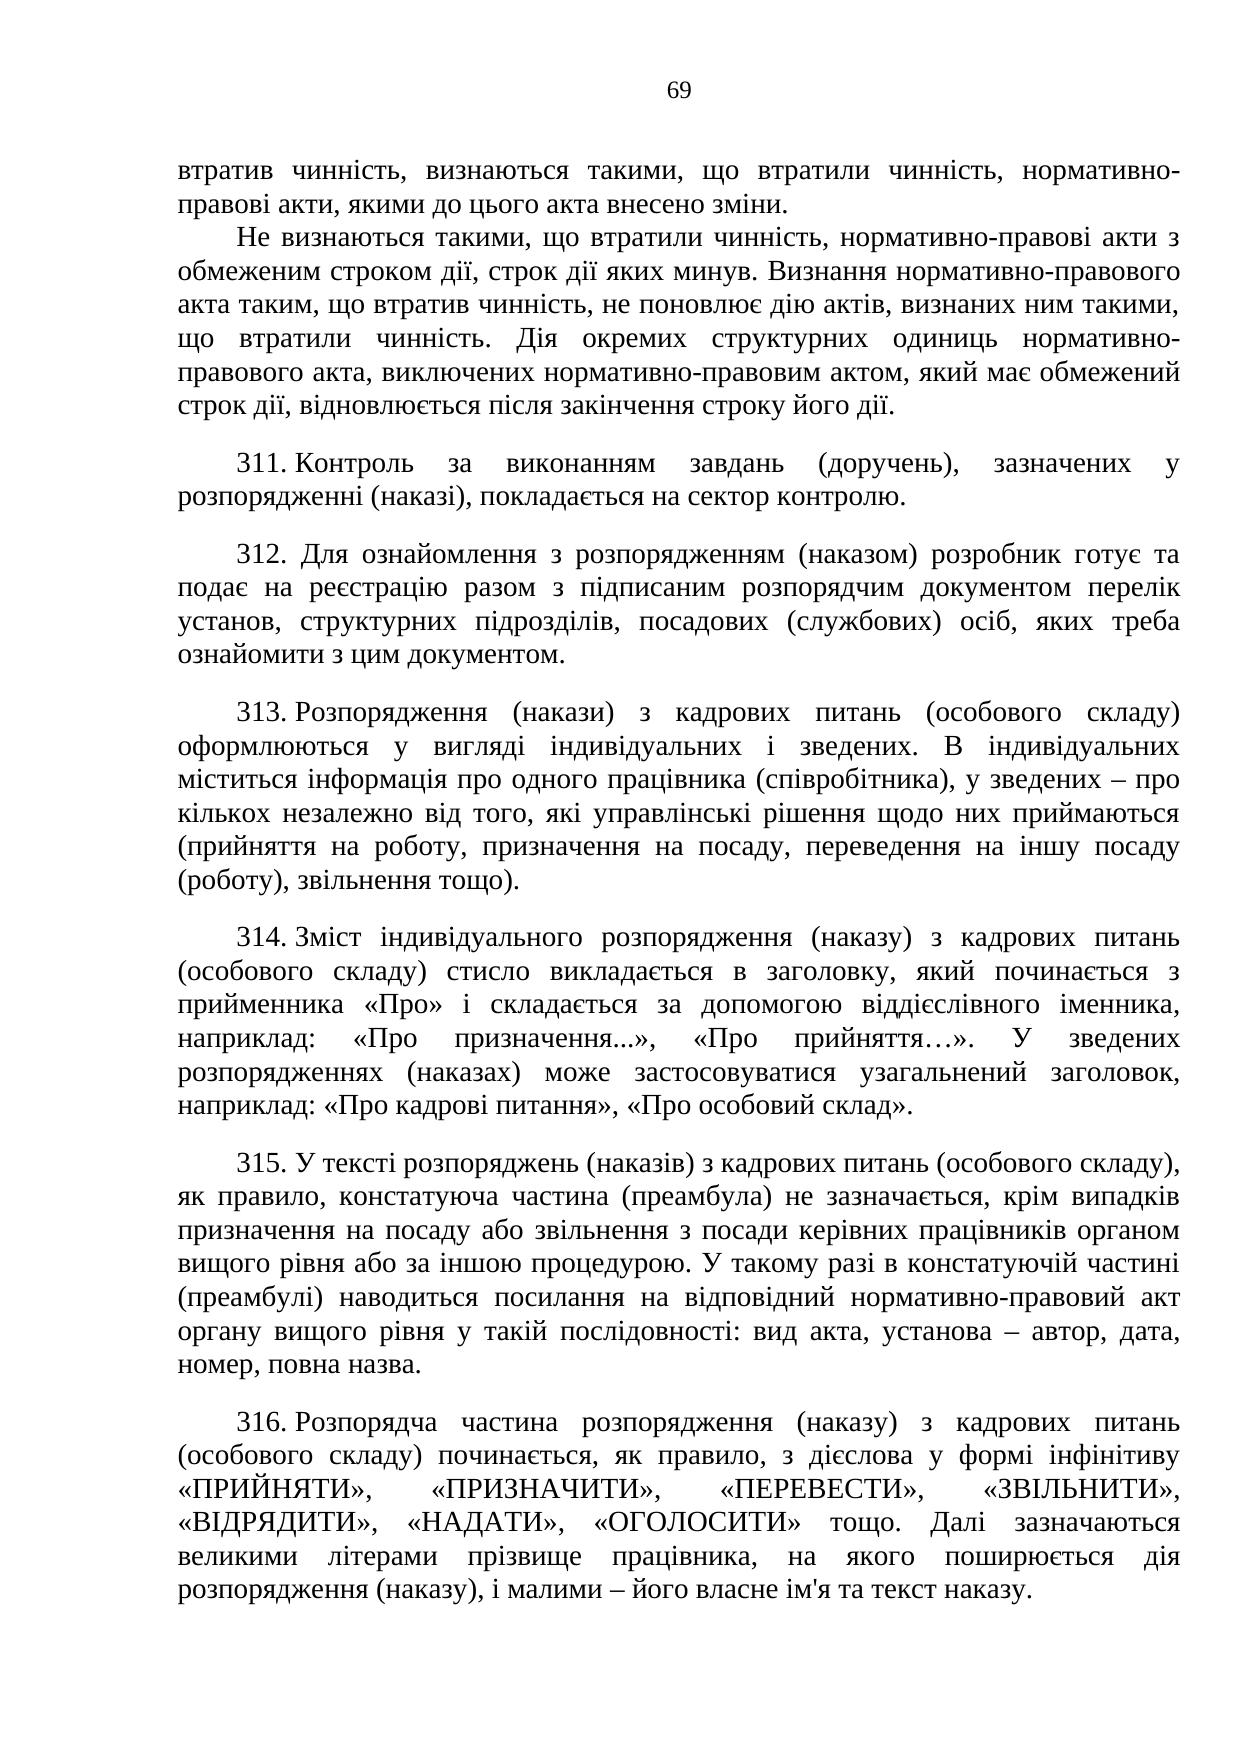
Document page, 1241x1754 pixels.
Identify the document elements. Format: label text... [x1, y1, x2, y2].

text 314. Зміст індивідуального розпорядження (наказу) з кадрових питань (особового складу) стисло викладається в заголовку, який починається з прийменника «Про» і складається за допомогою віддієслівного іменника, наприклад: «Про призначення...», «Про прийняття…». У зведених розпорядженнях (наказах) може застосовуватися узагальнений заголовок, наприклад: «Про кадрові питання», «Про особовий склад». [177, 919, 1181, 1121]
text 316. Розпорядча частина розпорядження (наказу) з кадрових питань (особового складу) починається, як правило, з дієслова у формі інфінітиву «ПРИЙНЯТИ», «ПРИЗНАЧИТИ», «ПЕРЕВЕСТИ», «ЗВІЛЬНИТИ», «ВІДРЯДИТИ», «НАДАТИ», «ОГОЛОСИТИ» тощо. Далі зазначаються великими літерами прізвище працівника, на якого поширюється дія розпорядження (наказу), і малими – його власне ім'я та текст наказу. [177, 1404, 1181, 1605]
text 312. Для ознайомлення з розпорядженням (наказом) розробник готує та подає на реєстрацію разом з підписаним розпорядчим документом перелік установ, структурних підрозділів, посадових (службових) осіб, яких треба ознайомити з цим документом. [177, 536, 1181, 670]
text Не визнаються такими, що втратили чинність, нормативно-правові акти з обмеженим строком дії, строк дії яких минув. Визнання нормативно-правового акта таким, що втратив чинність, не поновлює дію актів, визнаних ним такими, що втратили чинність. Дія окремих структурних одиниць нормативно-правового акта, виключених нормативно-правовим актом, який має обмежений строк дії, відновлюється після закінчення строку його дії. [177, 219, 1181, 421]
text 315. У тексті розпоряджень (наказів) з кадрових питань (особового складу), як правило, констатуюча частина (преамбула) не зазначається, крім випадків призначення на посаду або звільнення з посади керівних працівників органом вищого рівня або за іншою процедурою. У такому разі в констатуючій частині (преамбулі) наводиться посилання на відповідний нормативно-правовий акт органу вищого рівня у такій послідовності: вид акта, установа – автор, дата, номер, повна назва. [177, 1145, 1181, 1380]
text 311. Контроль за виконанням завдань (доручень), зазначених у розпорядженні (наказі), покладається на сектор контролю. [177, 445, 1181, 512]
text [177, 152, 1181, 219]
text 313. Розпорядження (накази) з кадрових питань (особового складу) оформлюються у вигляді індивідуальних і зведених. В індивідуальних міститься інформація про одного працівника (співробітника), у зведених – про кількох незалежно від того, які управлінські рішення щодо них приймаються (прийняття на роботу, призначення на посаду, переведення на іншу посаду (роботу), звільнення тощо). [177, 694, 1181, 896]
